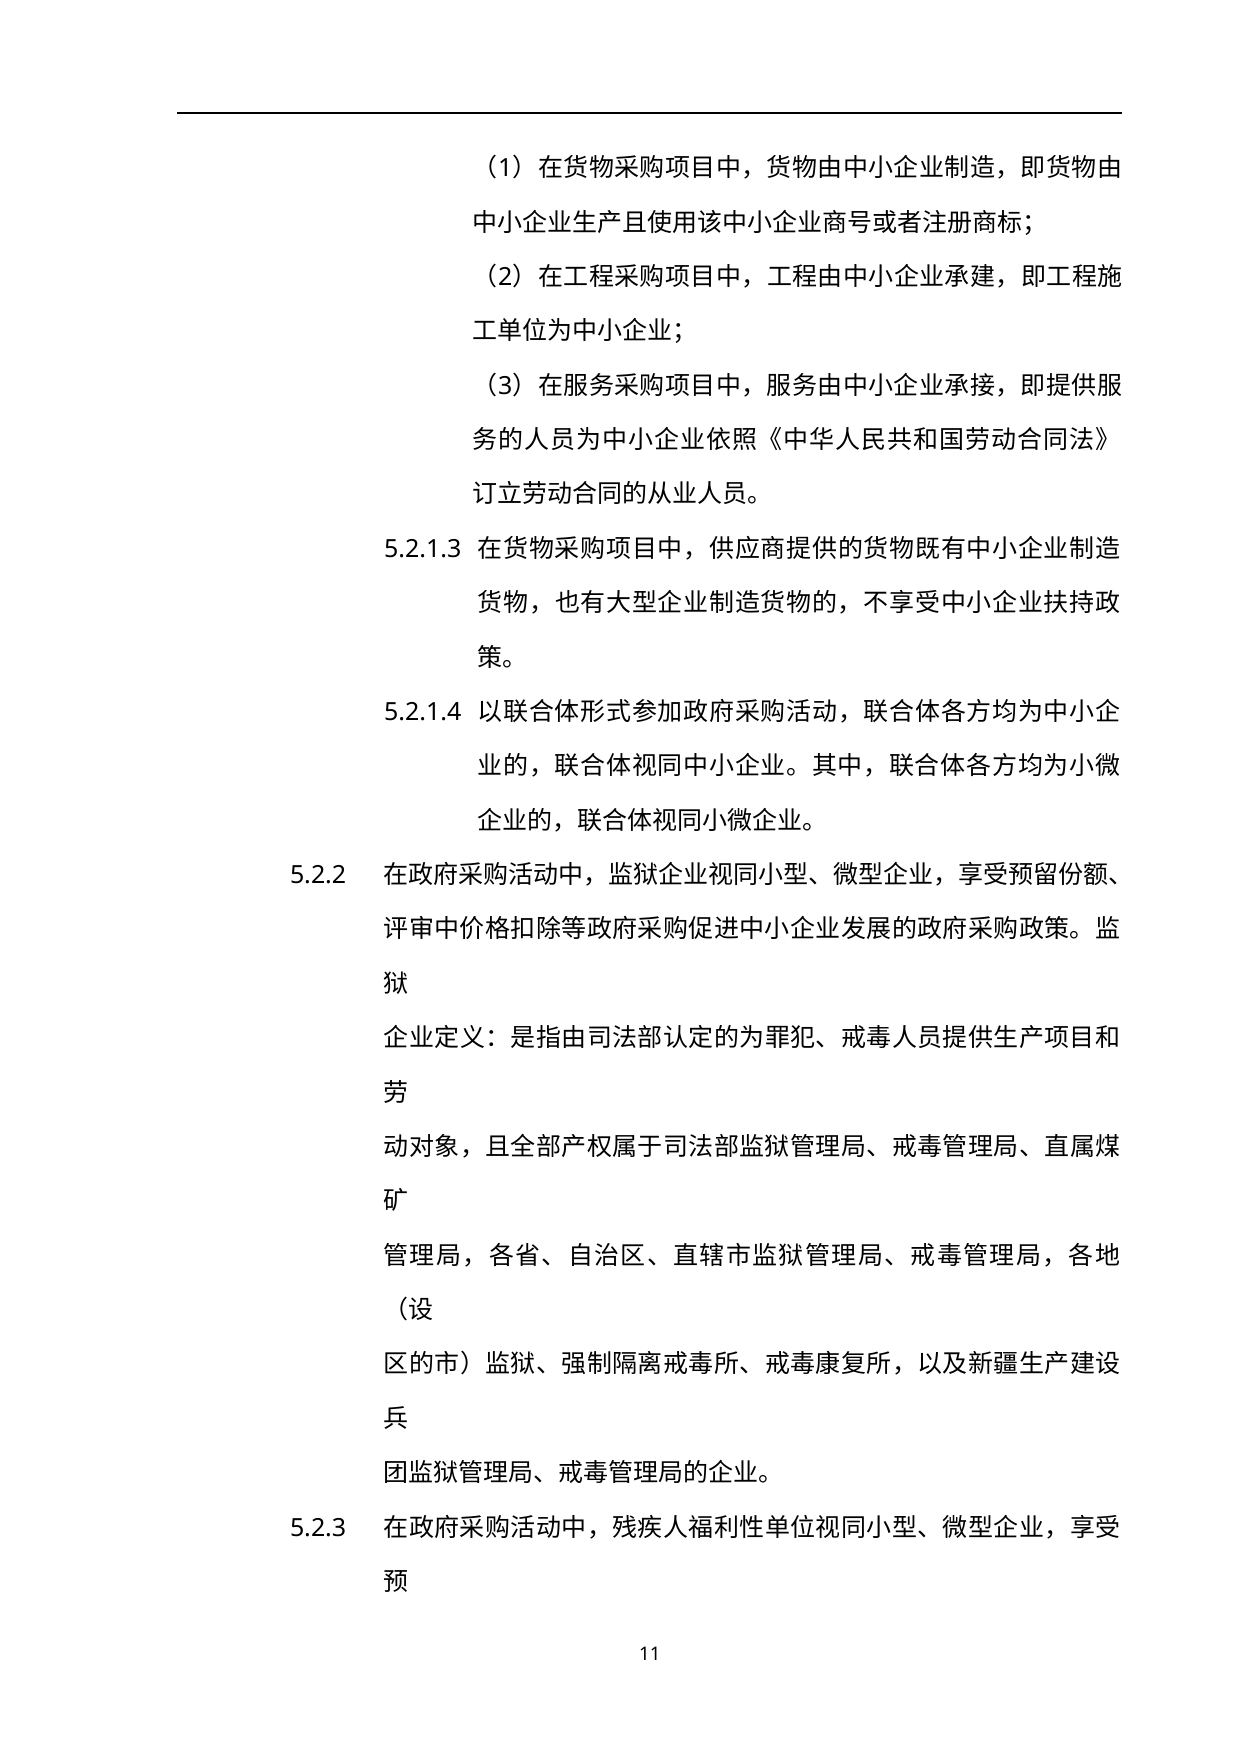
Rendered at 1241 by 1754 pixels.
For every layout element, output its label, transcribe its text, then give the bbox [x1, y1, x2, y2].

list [290, 1507, 1122, 1598]
text （1）在货物采购项目中，货物由中小企业制造，即货物由中小企业生产且使用该中小企业商号或者注册商标； [472, 148, 1122, 238]
text （3）在服务采购项目中，服务由中小企业承接，即提供服务的人员为中小企业依照《中华人民共和国劳动合同法》订立劳动合同的从业人员。 [472, 365, 1122, 510]
list 以联合体形式参加政府采购活动，联合体各方均为中小企业的，联合体视同中小企业。其中，联合体各方均为小微企业的，联合体视同小微企业。 [384, 691, 1122, 836]
list 在货物采购项目中，供应商提供的货物既有中小企业制造货物，也有大型企业制造货物的，不享受中小企业扶持政策。 [384, 528, 1122, 673]
list 在政府采购活动中，监狱企业视同小型、微型企业，享受预留份额、 评审中价格扣除等政府采购促进中小企业发展的政府采购政策。监狱 企业定义：是指由司法部认定的为罪犯、戒毒人员提供生产项目和劳 动对象，且全部产权属于司法部监狱管理局、戒毒管理局、直属煤矿 管理局，各省、自治区、直辖市监狱管理局、戒毒管理局，各地（设 区的市）监狱、强制隔离戒毒所、戒毒康复所，以及新疆生产建设兵 团监狱管理局、戒毒管理局的企业。 [290, 854, 1122, 1489]
text （2）在工程采购项目中，工程由中小企业承建，即工程施工单位为中小企业； [472, 256, 1122, 347]
